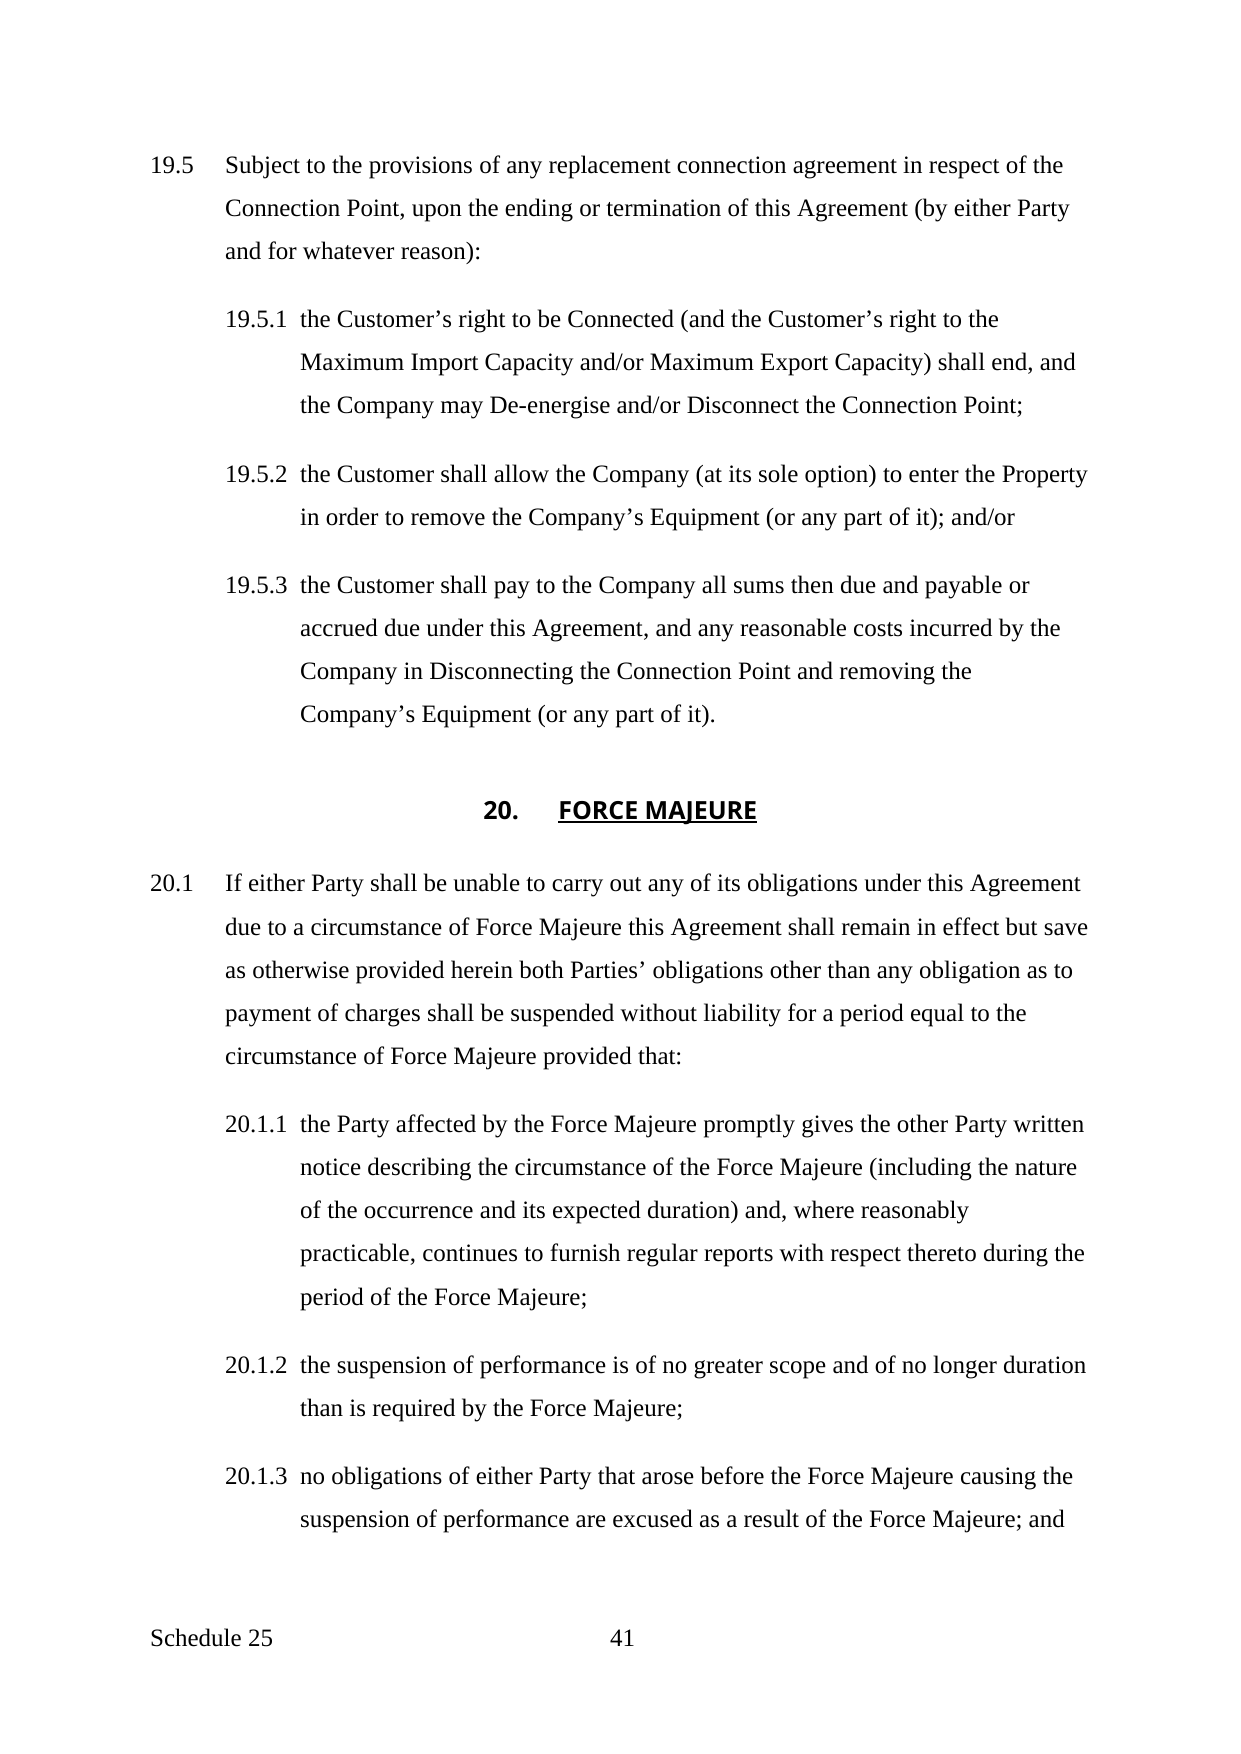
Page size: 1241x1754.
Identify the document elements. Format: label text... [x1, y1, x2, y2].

subtitle the suspension of performance is of no greater scope and of no longer duration than is required by the Force Majeure; [225, 1350, 1090, 1422]
subtitle the Party affected by the Force Majeure promptly gives the other Party written notice describing the circumstance of the Force Majeure (including the nature of the occurrence and its expected duration) and, where reasonably practicable, continues to furnish regular reports with respect thereto during the period of the Force Majeure; [225, 1109, 1090, 1310]
subtitle FORCE MAJEURE [150, 792, 1090, 827]
subtitle the Customer shall allow the Company (at its sole option) to enter the Property in order to remove the Company’s Equipment (or any part of it); and/or [225, 459, 1090, 531]
subtitle the Customer shall pay to the Company all sums then due and payable or accrued due under this Agreement, and any reasonable costs incurred by the Company in Disconnecting the Connection Point and removing the Company’s Equipment (or any part of it). [225, 570, 1090, 728]
subtitle no obligations of either Party that arose before the Force Majeure causing the suspension of performance are excused as a result of the Force Majeure; and [225, 1461, 1090, 1533]
subtitle If either Party shall be unable to carry out any of its obligations under this Agreement due to a circumstance of Force Majeure this Agreement shall remain in effect but save as otherwise provided herein both Parties’ obligations other than any obligation as to payment of charges shall be suspended without liability for a period equal to the circumstance of Force Majeure provided that: [150, 868, 1090, 1070]
subtitle the Customer’s right to be Connected (and the Customer’s right to the Maximum Import Capacity and/or Maximum Export Capacity) shall end, and the Company may De-energise and/or Disconnect the Connection Point; [225, 304, 1090, 419]
subtitle Subject to the provisions of any replacement connection agreement in respect of the Connection Point, upon the ending or termination of this Agreement (by either Party and for whatever reason): [150, 150, 1090, 265]
